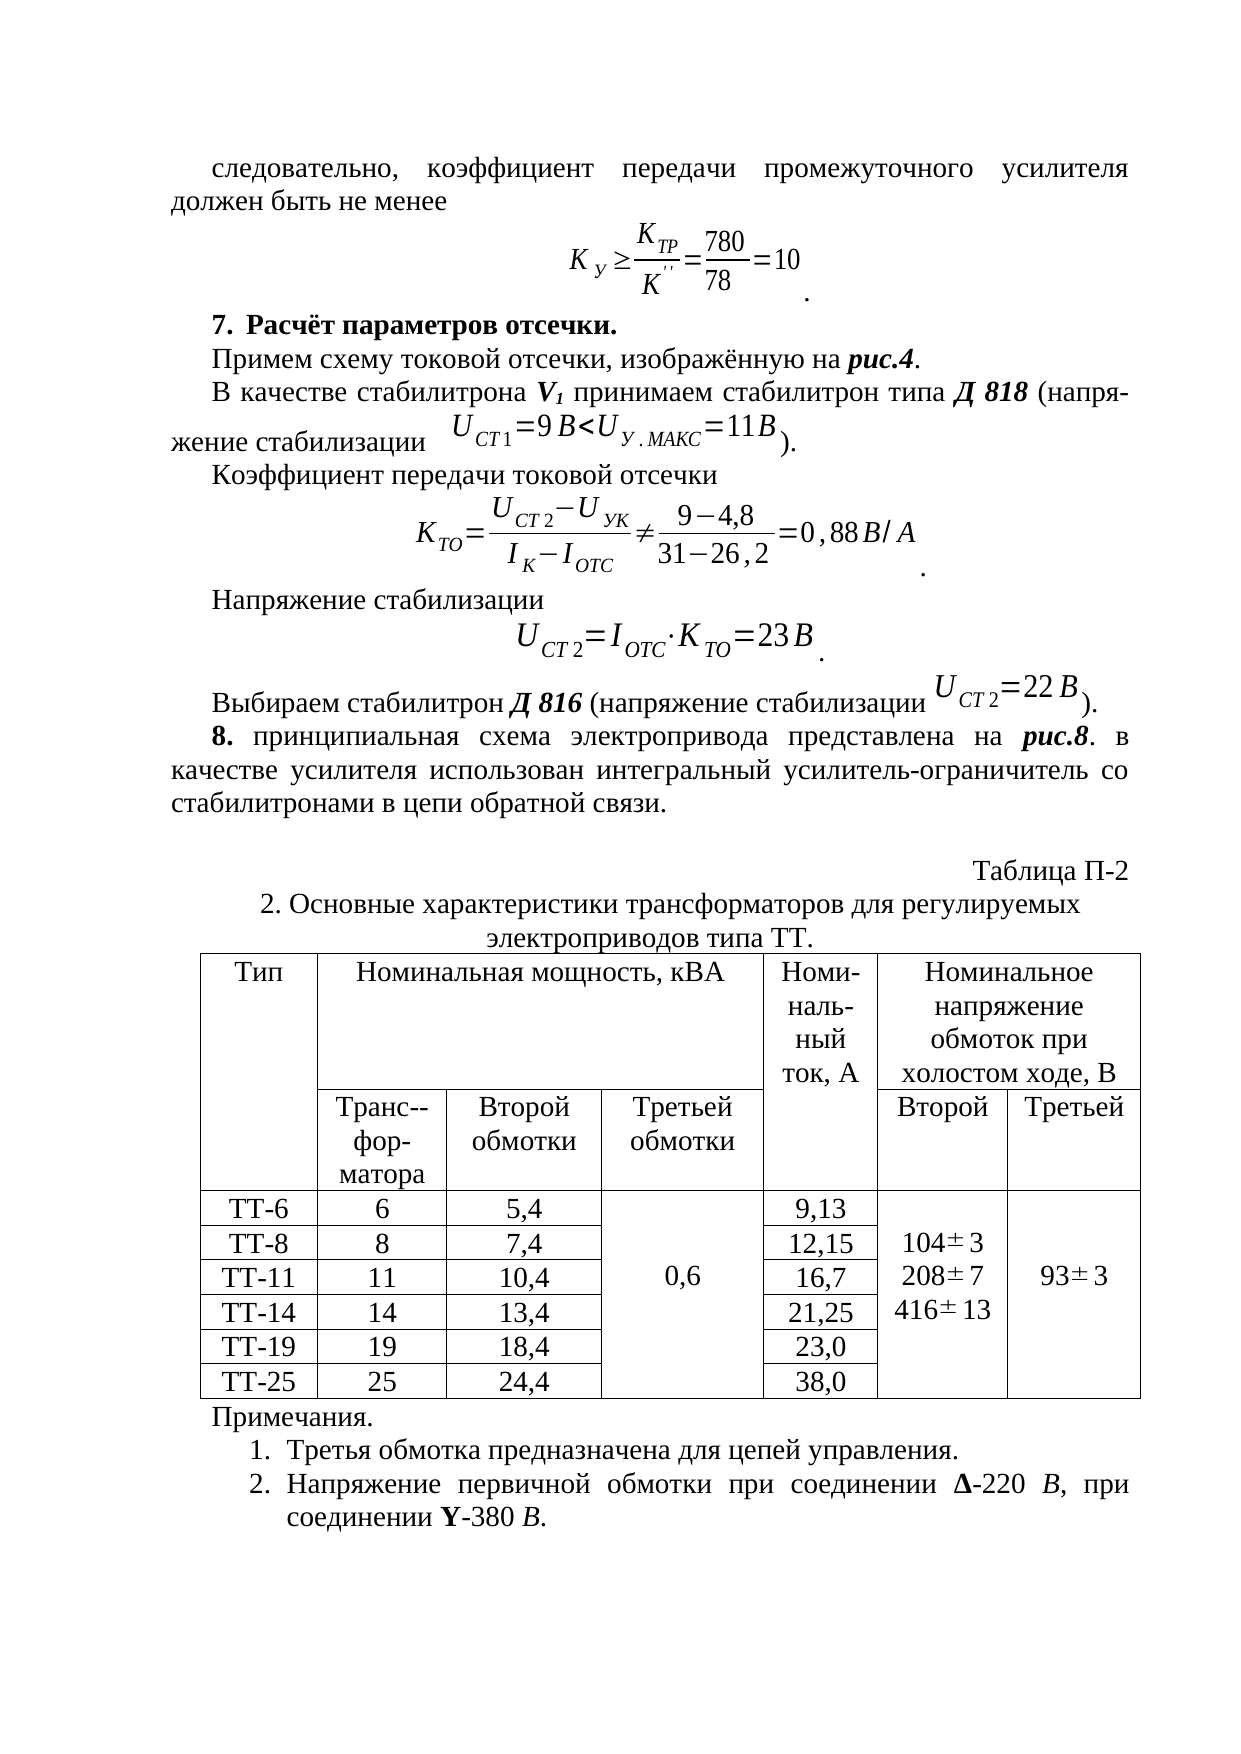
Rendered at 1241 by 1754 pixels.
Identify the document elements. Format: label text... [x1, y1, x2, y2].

table_cell 8 [318, 1226, 446, 1259]
table_cell Второй [878, 1090, 1007, 1190]
table_cell 14 [318, 1295, 446, 1328]
table_header Номинальная мощность, кВА [318, 954, 763, 1088]
table_cell 10,4 [447, 1260, 601, 1294]
text Примем схему токовой отсечки, изображённую на рис.4. [171, 341, 1129, 374]
table_cell ТТ-11 [201, 1260, 317, 1294]
table_header Тип [201, 954, 317, 1190]
text 8. принципиальная схема электропривода представлена на рис.8. в качестве усилителя использован интегральный усилитель-ограничитель со стабилитронами в цепи обратной связи. [171, 718, 1129, 819]
table_cell Третьей обмотки [602, 1090, 763, 1190]
table_cell 11 [318, 1260, 446, 1294]
table_cell Транс--фор-матора [318, 1090, 446, 1190]
text Таблица П-2 [211, 853, 1129, 886]
text . [171, 491, 1129, 582]
table_cell 19 [318, 1330, 446, 1363]
table_cell 12,15 [764, 1226, 877, 1259]
list Расчёт параметров отсечки. [171, 307, 1129, 341]
table_header Номи-наль-ный ток, А [764, 954, 877, 1190]
text следовательно, коэффициент передачи промежуточного усилителя должен быть не менее [171, 150, 1129, 217]
table_cell ТТ-25 [201, 1364, 317, 1398]
table_cell 933 [1008, 1191, 1140, 1398]
table_cell 18,4 [447, 1330, 601, 1363]
table_cell 13,4 [447, 1295, 601, 1328]
table_cell 38,0 [764, 1364, 877, 1398]
table_cell 21,25 [764, 1295, 877, 1328]
table_cell ТТ-6 [201, 1191, 317, 1225]
table_cell 6 [318, 1191, 446, 1225]
text В качестве стабилитрона V1 принимаем стабилитрон типа Д 818 (напря-жение стабилизации ). [171, 374, 1129, 457]
list Третья обмотка предназначена для цепей управления. [249, 1432, 1129, 1466]
text 2. Основные характеристики трансформаторов для регулируемых электроприводов типа ТТ. [171, 886, 1129, 953]
table_cell 0,6 [602, 1191, 763, 1398]
text Выбираем стабилитрон Д 816 (напряжение стабилизации ). [171, 668, 1129, 718]
table_cell 24,4 [447, 1364, 601, 1398]
table_cell 25 [318, 1364, 446, 1398]
table_cell 1043 2087 41613 [878, 1191, 1007, 1398]
list Напряжение первичной обмотки при соединении Δ-220 В, при соединении Υ-380 В. [249, 1466, 1129, 1533]
table_cell Третьей [1008, 1090, 1140, 1190]
table_header Номинальное напряжение обмоток при холостом ходе, В [878, 954, 1140, 1088]
table_cell 16,7 [764, 1260, 877, 1294]
table_cell ТТ-8 [201, 1226, 317, 1259]
table_cell 7,4 [447, 1226, 601, 1259]
table_cell 5,4 [447, 1191, 601, 1225]
table_cell ТТ-19 [201, 1330, 317, 1363]
text . [171, 616, 1129, 668]
table_cell Второй обмотки [447, 1090, 601, 1190]
text Напряжение стабилизации [171, 582, 1129, 616]
table_cell 9,13 [764, 1191, 877, 1225]
table_cell ТТ-14 [201, 1295, 317, 1328]
text Примечания. [171, 1399, 1129, 1432]
text Коэффициент передачи токовой отсечки [171, 457, 1129, 491]
text . [208, 217, 1129, 307]
table_cell 23,0 [764, 1330, 877, 1363]
